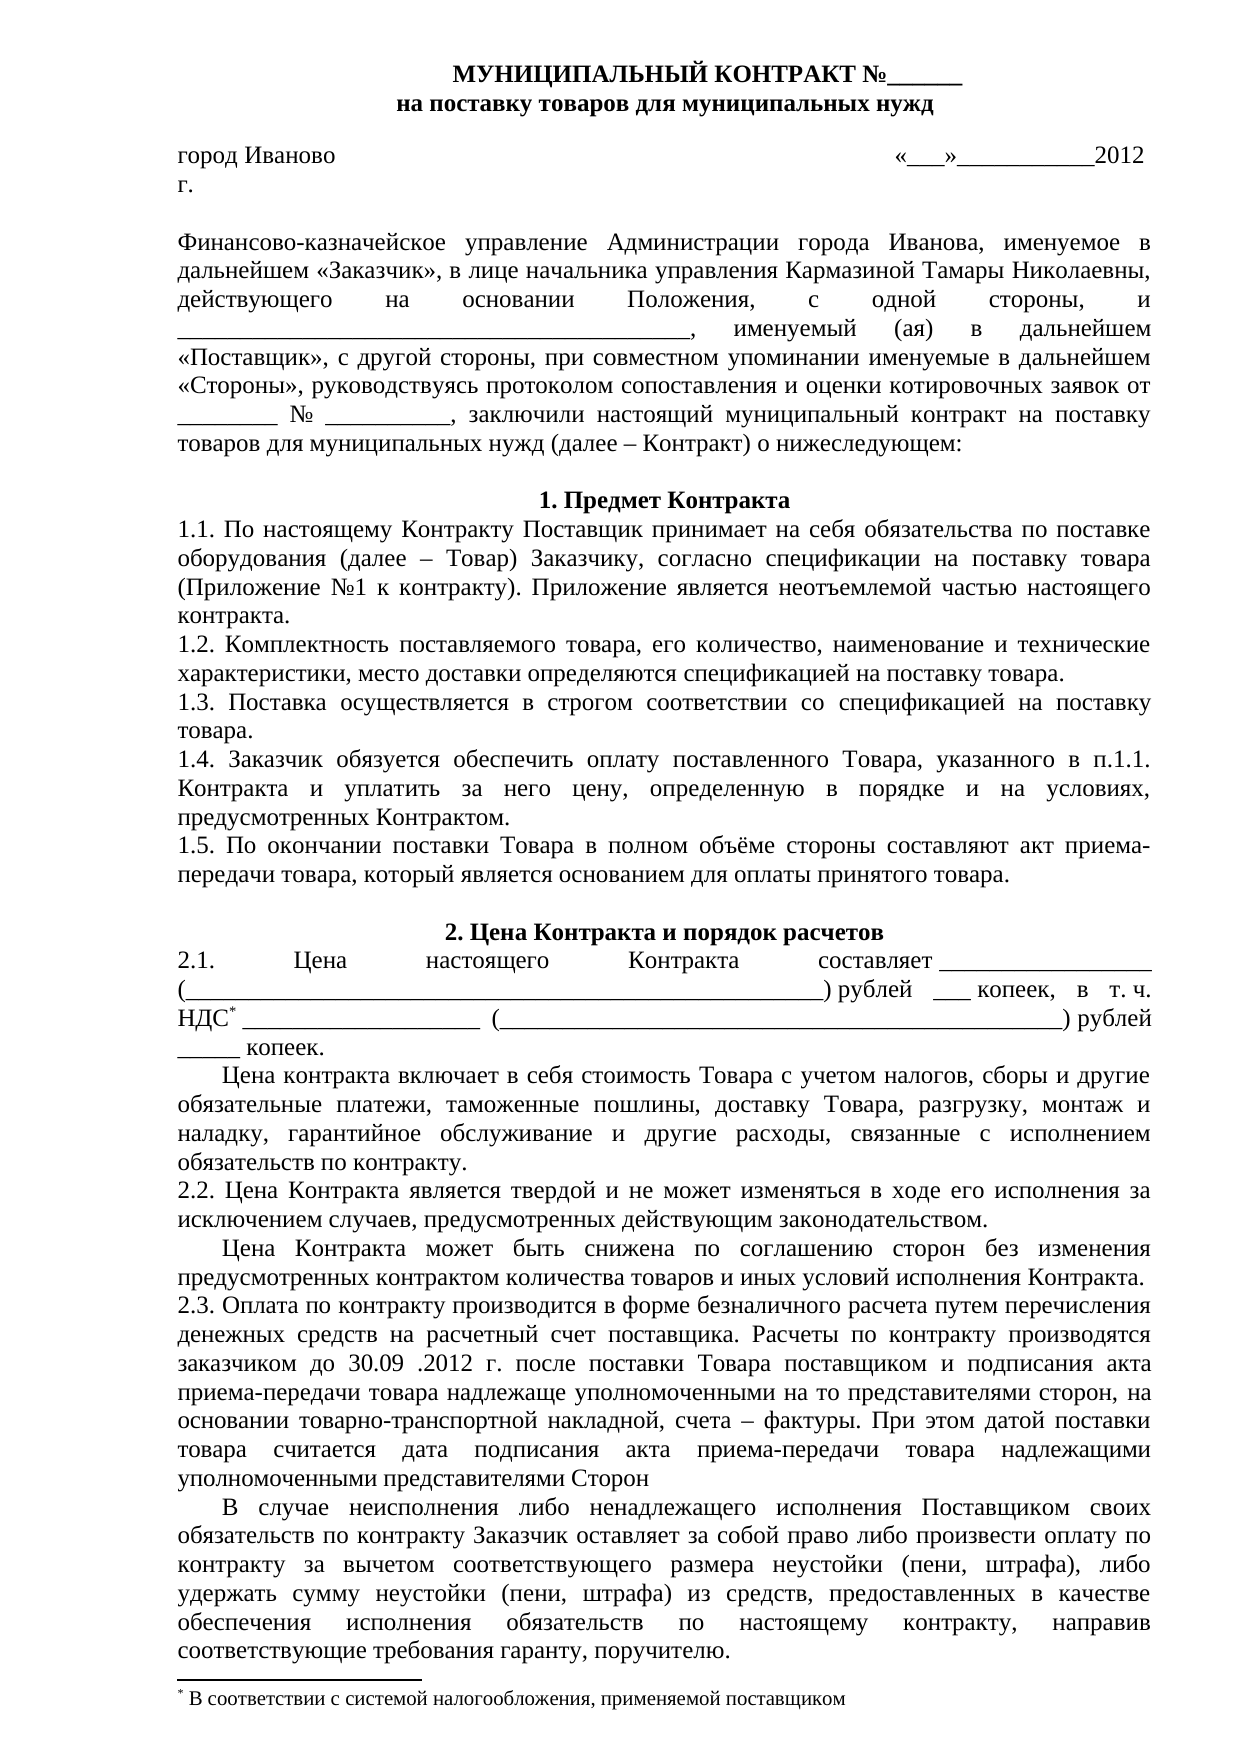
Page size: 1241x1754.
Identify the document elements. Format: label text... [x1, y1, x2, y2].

title на поставку товаров для муниципальных нужд [177, 88, 1152, 117]
text 1.3. Поставка осуществляется в строгом соответствии со спецификацией на поставку товара. [177, 687, 1152, 744]
text город Иваново «___»___________2012 г. [177, 141, 1152, 198]
text Цена контракта включает в себя стоимость Товара с учетом налогов, сборы и другие обязательные платежи, таможенные пошлины, доставку Товара, разгрузку, монтаж и наладку, гарантийное обслуживание и другие расходы, связанные с исполнением обязательств по контракту. [177, 1061, 1152, 1176]
text 2.3. Оплата по контракту производится в форме безналичного расчета путем перечисления денежных средств на расчетный счет поставщика. Расчеты по контракту производятся заказчиком до 30.09 .2012 г. после поставки Товара поставщиком и подписания акта приема-передачи товара надлежаще уполномоченными на то представителями сторон, на основании товарно-транспортной накладной, счета – фактуры. При этом датой поставки товара считается дата подписания акта приема-передачи товара надлежащими уполномоченными представителями Сторон [177, 1291, 1152, 1492]
text Финансово-казначейское управление Администрации города Иванова, именуемое в дальнейшем «Заказчик», в лице начальника управления Кармазиной Тамары Николаевны, действующего на основании Положения, с одной стороны, и _________________________________________, именуемый (ая) в дальнейшем «Поставщик», с другой стороны, при совместном упоминании именуемые в дальнейшем «Стороны», руководствуясь протоколом сопоставления и оценки котировочных заявок от ________ № __________, заключили настоящий муниципальный контракт на поставку товаров для муниципальных нужд (далее – Контракт) о нижеследующем: [177, 227, 1152, 457]
text 1. Предмет Контракта [177, 486, 1152, 514]
text 1.2. Комплектность поставляемого товара, его количество, наименование и технические характеристики, место доставки определяются спецификацией на поставку товара. [177, 629, 1152, 687]
text 2. Цена Контракта и порядок расчетов [177, 917, 1152, 946]
text 2.2. Цена Контракта является твердой и не может изменяться в ходе его исполнения за исключением случаев, предусмотренных действующим законодательством. [177, 1176, 1152, 1233]
text 1.4. Заказчик обязуется обеспечить оплату поставленного Товара, указанного в п.1.1. Контракта и уплатить за него цену, определенную в порядке и на условиях, предусмотренных Контрактом. [177, 744, 1152, 831]
text 1.5. По окончании поставки Товара в полном объёме стороны составляют акт приема-передачи товара, который является основанием для оплаты принятого товара. [177, 831, 1152, 888]
text 1.1. По настоящему Контракту Поставщик принимает на себя обязательства по поставке оборудования (далее – Товар) Заказчику, согласно спецификации на поставку товара (Приложение №1 к контракту). Приложение является неотъемлемой частью настоящего контракта. [177, 514, 1152, 629]
text Цена Контракта может быть снижена по соглашению сторон без изменения предусмотренных контрактом количества товаров и иных условий исполнения Контракта. [177, 1233, 1152, 1291]
title МУНИЦИПАЛЬНЫЙ КОНТРАКТ №______ [177, 59, 1152, 88]
text 2.1. Цена настоящего Контракта составляет _________________ (___________________________________________________) рублей ___ копеек, в т. ч. НДС ___________________ (_____________________________________________) рублей _____ копеек. [177, 946, 1152, 1061]
text В случае неисполнения либо ненадлежащего исполнения Поставщиком своих обязательств по контракту Заказчик оставляет за собой право либо произвести оплату по контракту за вычетом соответствующего размера неустойки (пени, штрафа), либо удержать сумму неустойки (пени, штрафа) из средств, предоставленных в качестве обеспечения исполнения обязательств по настоящему контракту, направив соответствующие требования гаранту, поручителю. [177, 1492, 1152, 1664]
